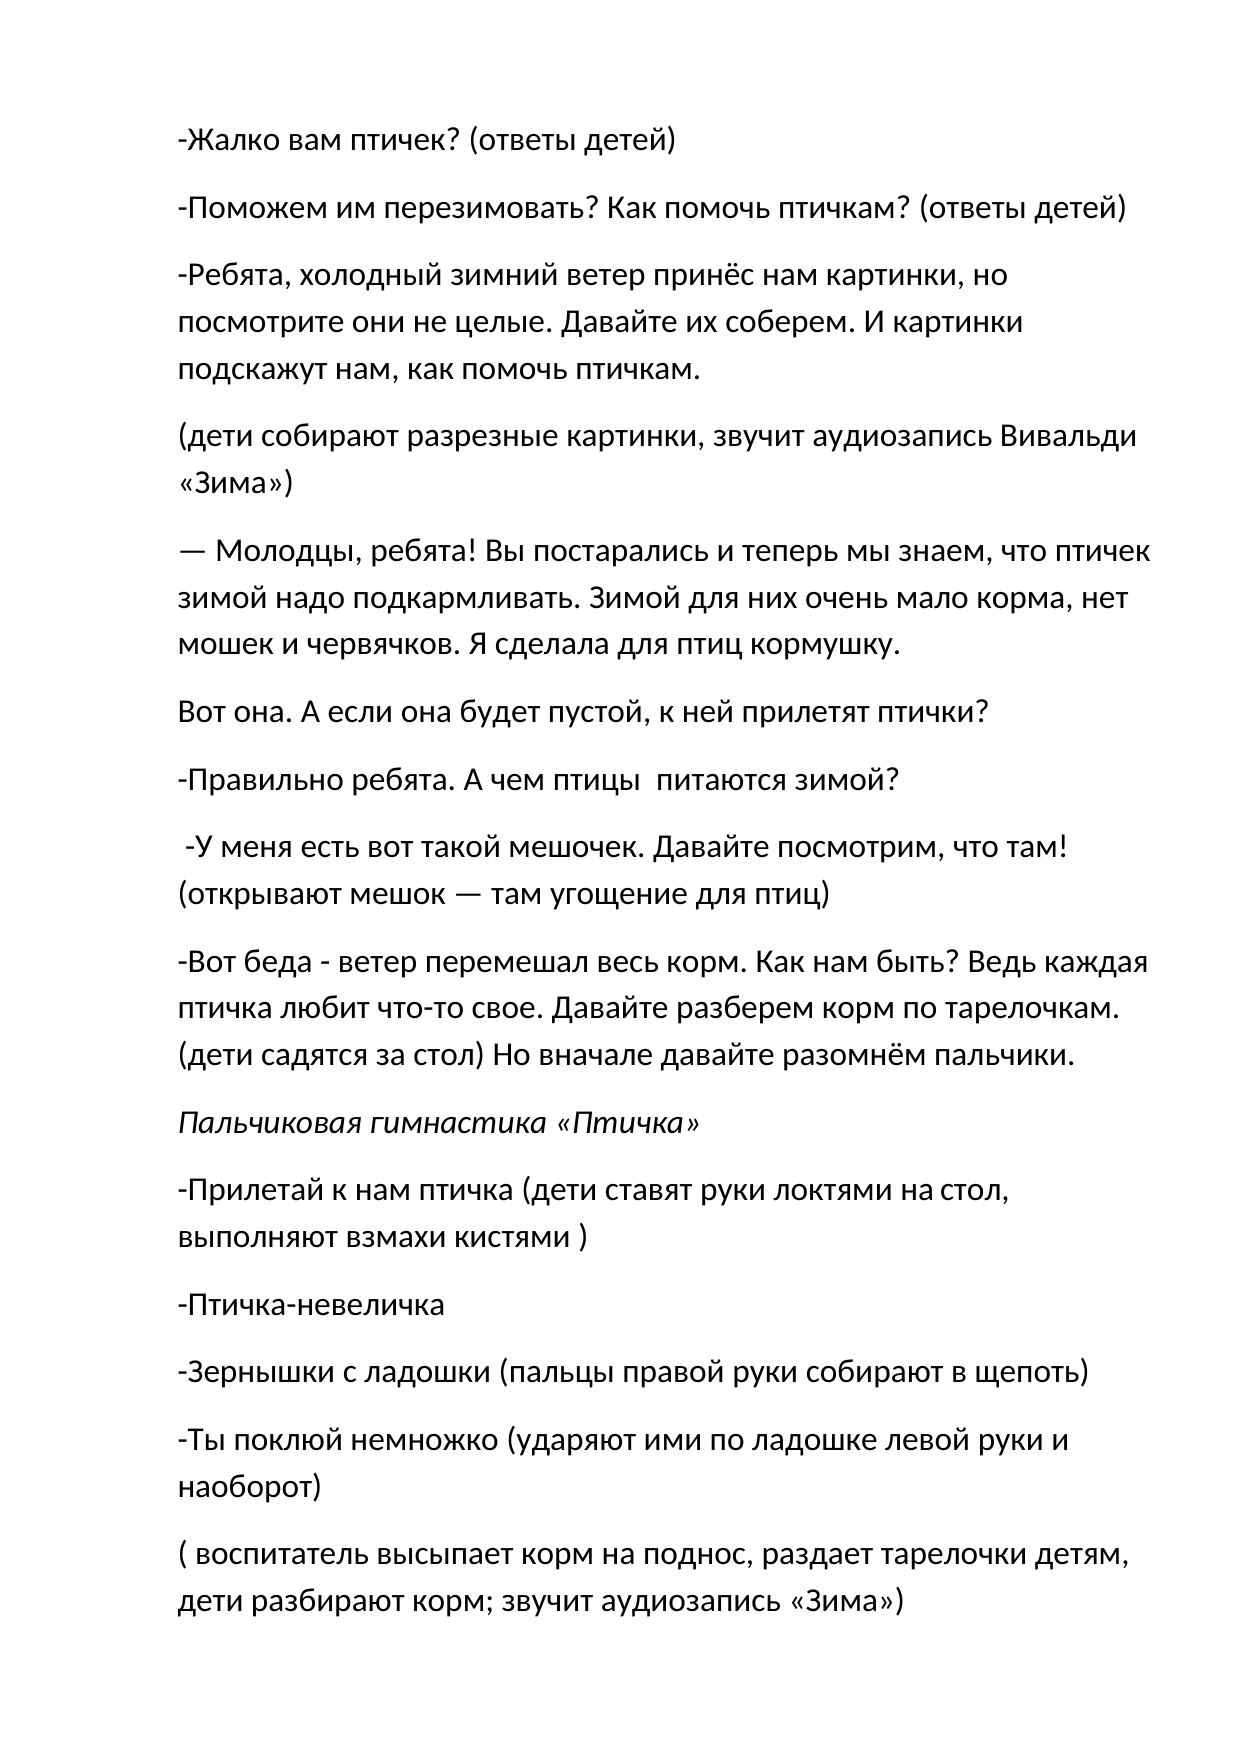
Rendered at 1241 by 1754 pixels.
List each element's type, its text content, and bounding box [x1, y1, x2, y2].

text -Правильно ребята. А чем птицы питаются зимой? [177, 758, 1152, 798]
text -У меня есть вот такой мешочек. Давайте посмотрим, что там! (открывают мешок — там угощение для птиц) [177, 825, 1152, 913]
text ( воспитатель высыпает корм на поднос, раздает тарелочки детям, дети разбирают корм; звучит аудиозапись «Зима») [177, 1532, 1152, 1620]
text -Зернышки с ладошки (пальцы правой руки собирают в щепоть) [177, 1350, 1152, 1391]
text — Молодцы, ребята! Вы постарались и теперь мы знаем, что птичек зимой надо подкармливать. Зимой для них очень мало корма, нет мошек и червячков. Я сделала для птиц кормушку. [177, 529, 1152, 663]
text -Птичка-невеличка [177, 1283, 1152, 1323]
text Пальчиковая гимнастика «Птичка» [177, 1101, 1152, 1141]
text -Жалко вам птичек? (ответы детей) [177, 118, 1152, 159]
text -Вот беда - ветер перемешал весь корм. Как нам быть? Ведь каждая птичка любит что-то свое. Давайте разберем корм по тарелочкам. (дети садятся за стол) Но вначале давайте разомнём пальчики. [177, 939, 1152, 1074]
text (дети собирают разрезные картинки, звучит аудиозапись Вивальди «Зима») [177, 414, 1152, 502]
text -Поможем им перезимовать? Как помочь птичкам? (ответы детей) [177, 186, 1152, 226]
text -Прилетай к нам птичка (дети ставят руки локтями на стол, выполняют взмахи кистями ) [177, 1168, 1152, 1256]
text Вот она. А если она будет пустой, к ней прилетят птички? [177, 690, 1152, 731]
text -Ты поклюй немножко (ударяют ими по ладошке левой руки и наоборот) [177, 1418, 1152, 1505]
text -Ребята, холодный зимний ветер принёс нам картинки, но посмотрите они не целые. Давайте их соберем. И картинки подскажут нам, как помочь птичкам. [177, 253, 1152, 388]
